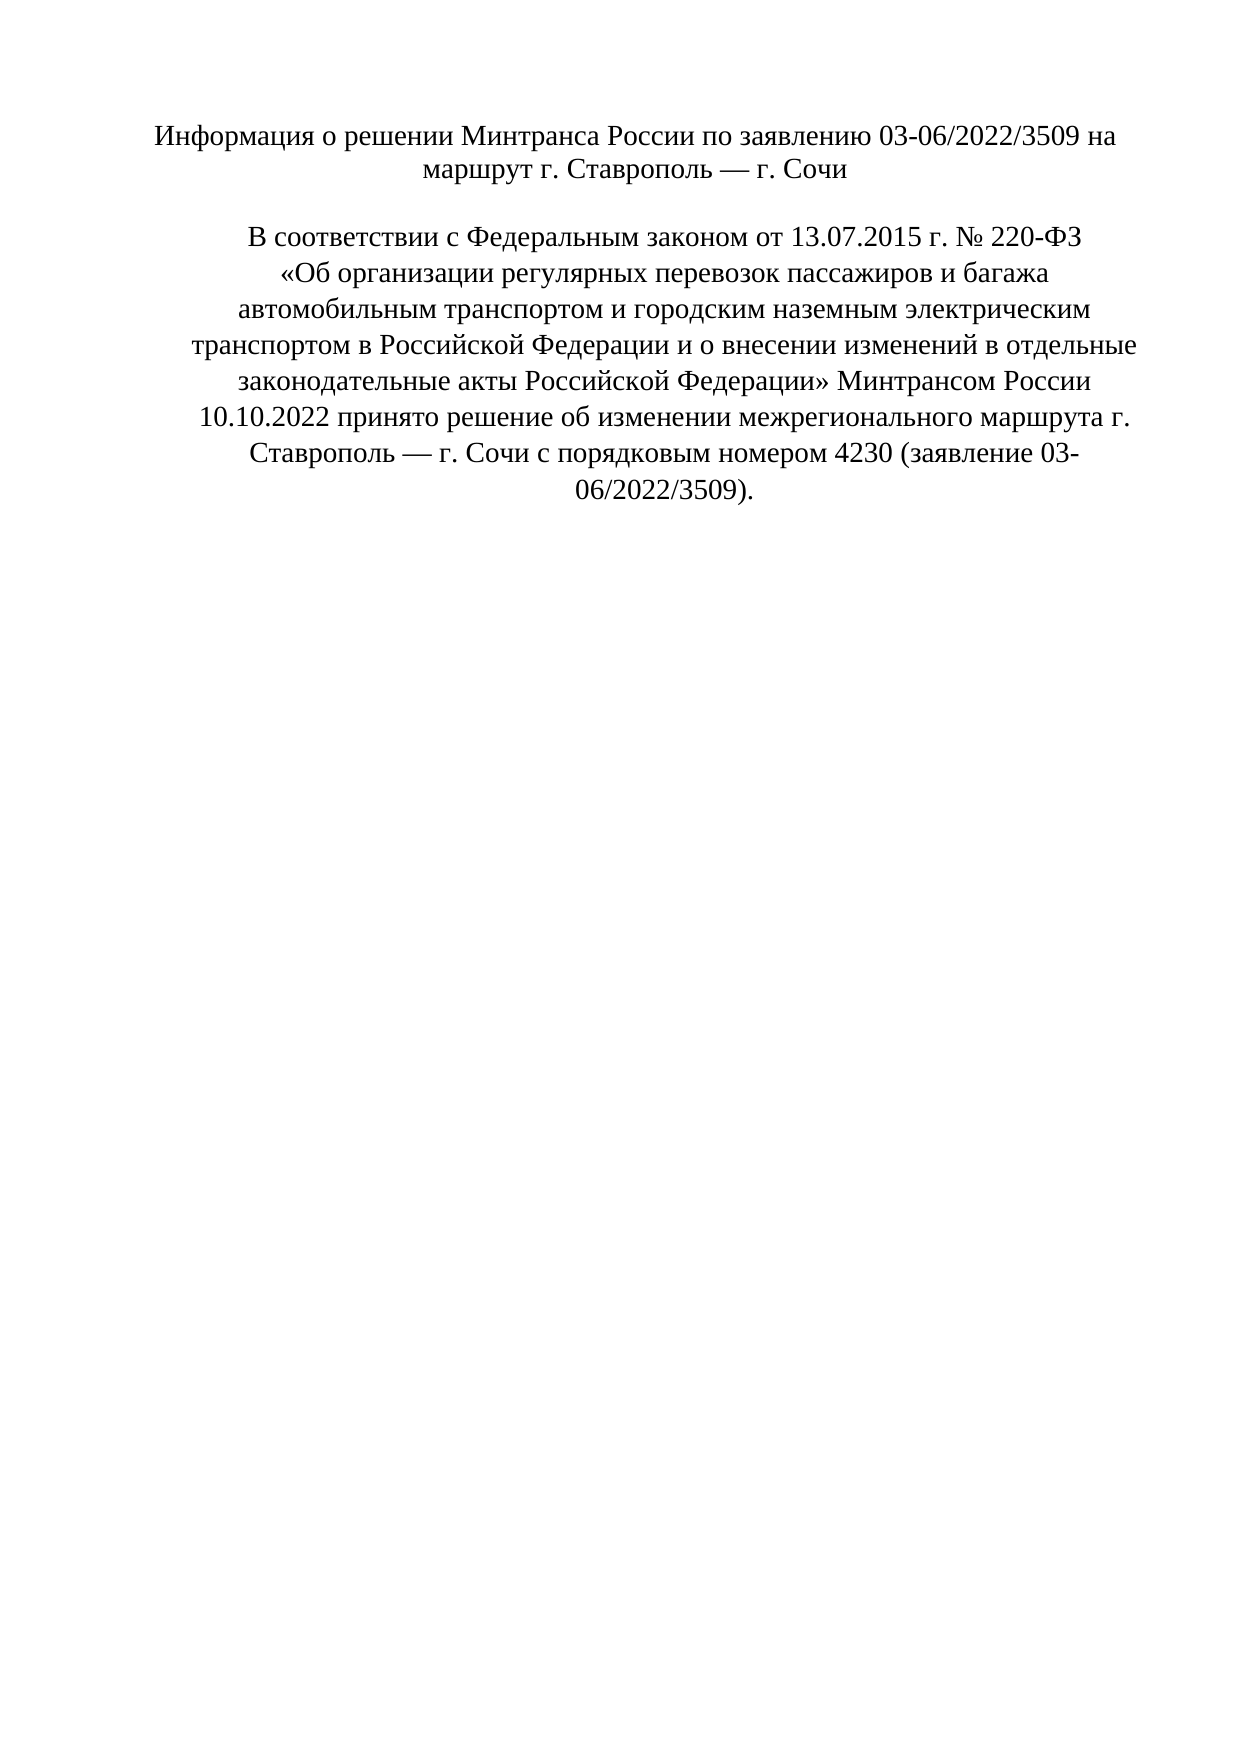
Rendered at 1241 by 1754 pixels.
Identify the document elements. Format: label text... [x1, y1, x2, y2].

text В соответствии с Федеральным законом от 13.07.2015 г. № 220-ФЗ «Об организации регулярных перевозок пассажиров и багажа автомобильным транспортом и городским наземным электрическим транспортом в Российской Федерации и о внесении изменений в отдельные законодательные акты Российской Федерации» Минтрансом России 10.10.2022 принято решение об изменении межрегионального маршрута г. Ставрополь — г. Сочи с порядковым номером 4230 (заявление 03-06/2022/3509). [177, 219, 1152, 505]
text Информация о решении Минтранса России по заявлению 03-06/2022/3509 на маршрут г. Ставрополь — г. Сочи [118, 118, 1152, 185]
